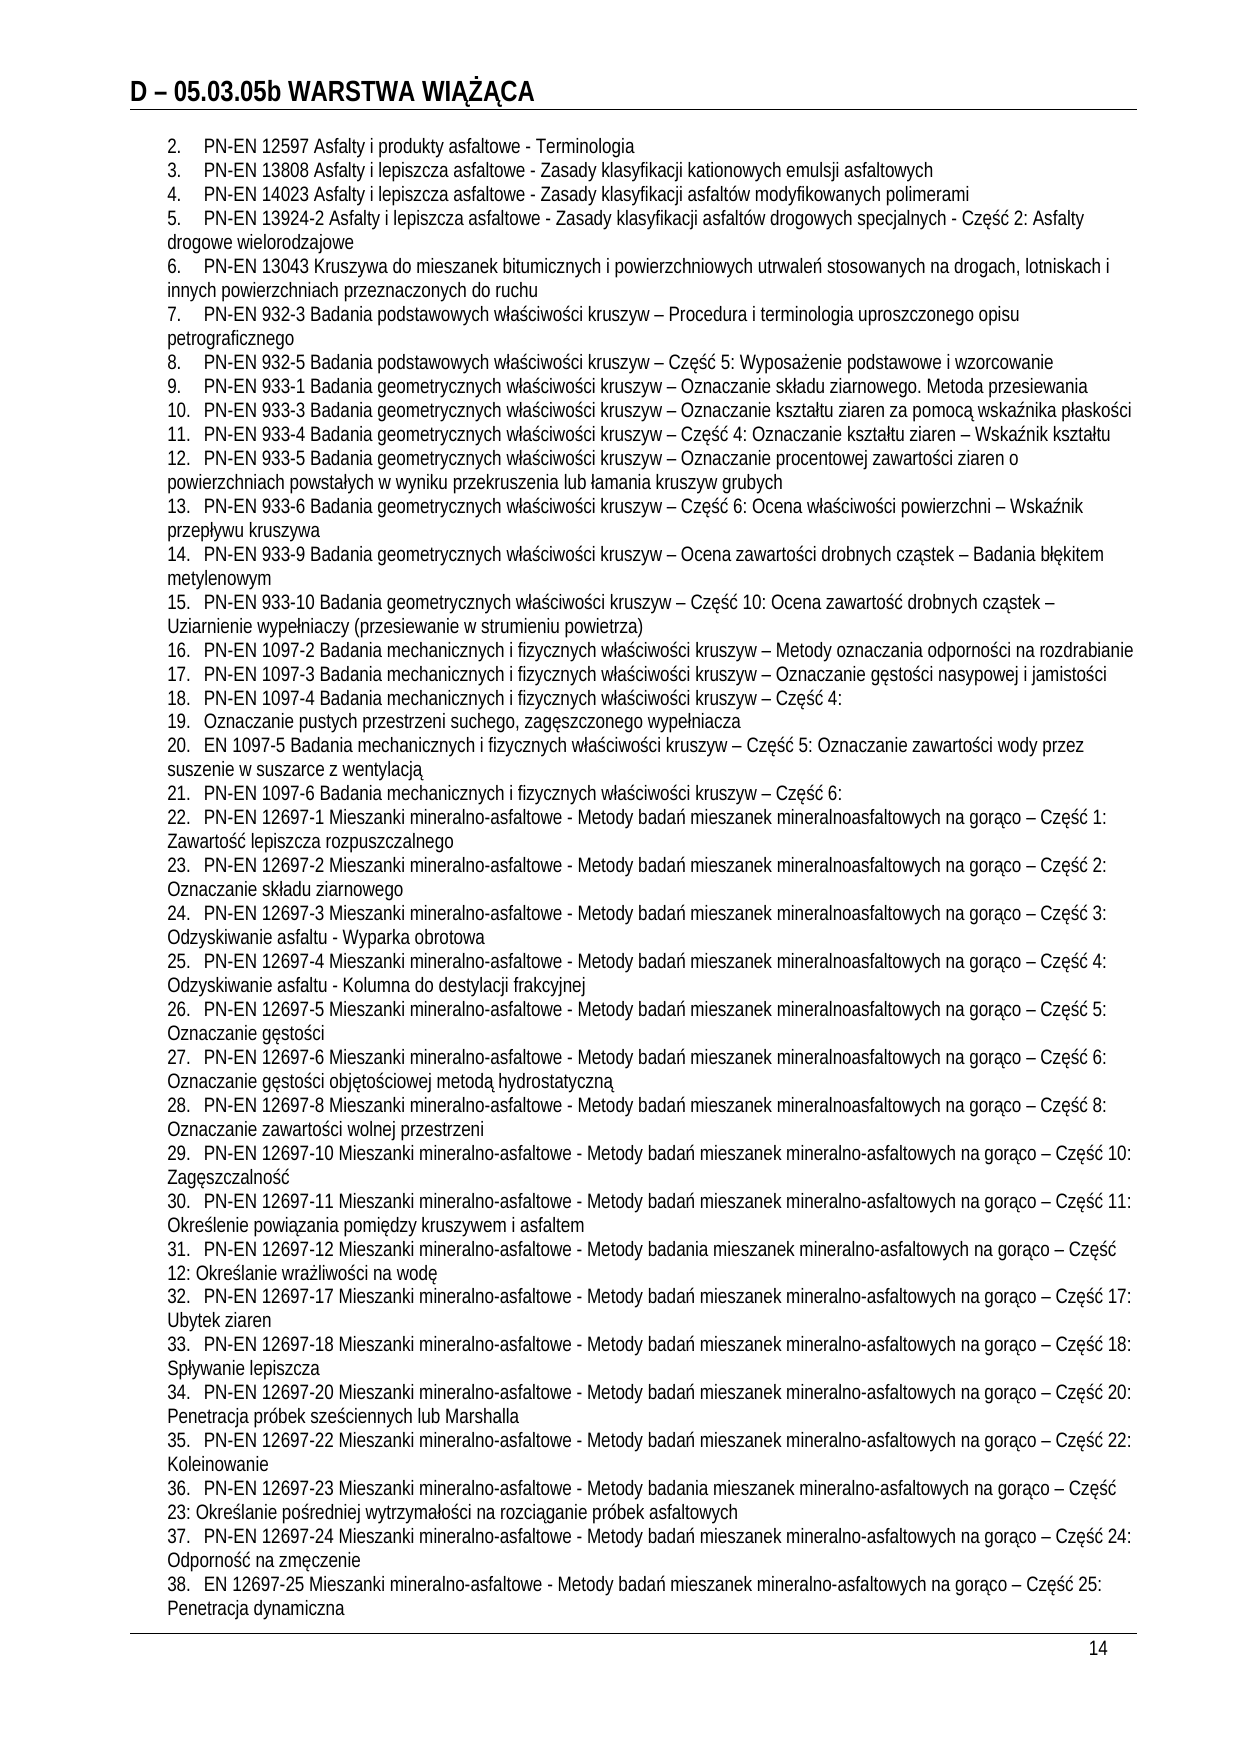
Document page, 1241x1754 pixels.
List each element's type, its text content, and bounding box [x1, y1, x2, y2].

title EN 1097-5 Badania mechanicznych i fizycznych właściwości kruszyw – Część 5: Oznaczanie zawartości wody przez suszenie w suszarce z wentylacją [167, 733, 1137, 781]
title PN-EN 933-9 Badania geometrycznych właściwości kruszyw – Ocena zawartości drobnych cząstek – Badania błękitem metylenowym [167, 542, 1137, 589]
title PN-EN 933-6 Badania geometrycznych właściwości kruszyw – Część 6: Ocena właściwości powierzchni – Wskaźnik przepływu kruszywa [167, 494, 1137, 542]
title PN-EN 13924-2 Asfalty i lepiszcza asfaltowe - Zasady klasyfikacji asfaltów drogowych specjalnych - Część 2: Asfalty drogowe wielorodzajowe [167, 206, 1137, 254]
title PN-EN 1097-2 Badania mechanicznych i fizycznych właściwości kruszyw – Metody oznaczania odporności na rozdrabianie [167, 637, 1137, 661]
title PN-EN 12697-18 Mieszanki mineralno-asfaltowe - Metody badań mieszanek mineralno-asfaltowych na gorąco – Część 18: Spływanie lepiszcza [167, 1332, 1137, 1380]
title PN-EN 13808 Asfalty i lepiszcza asfaltowe - Zasady klasyfikacji kationowych emulsji asfaltowych [167, 158, 1137, 182]
title PN-EN 12697-3 Mieszanki mineralno-asfaltowe - Metody badań mieszanek mineralnoasfaltowych na gorąco – Część 3: Odzyskiwanie asfaltu - Wyparka obrotowa [167, 901, 1137, 949]
title PN-EN 12697-17 Mieszanki mineralno-asfaltowe - Metody badań mieszanek mineralno-asfaltowych na gorąco – Część 17: Ubytek ziaren [167, 1284, 1137, 1332]
title PN-EN 12697-5 Mieszanki mineralno-asfaltowe - Metody badań mieszanek mineralnoasfaltowych na gorąco – Część 5: Oznaczanie gęstości [167, 997, 1137, 1045]
title PN-EN 12697-1 Mieszanki mineralno-asfaltowe - Metody badań mieszanek mineralnoasfaltowych na gorąco – Część 1: Zawartość lepiszcza rozpuszczalnego [167, 805, 1137, 853]
title PN-EN 1097-6 Badania mechanicznych i fizycznych właściwości kruszyw – Część 6: [167, 781, 1137, 805]
title PN-EN 12597 Asfalty i produkty asfaltowe - Terminologia [167, 134, 1137, 158]
title PN-EN 12697-4 Mieszanki mineralno-asfaltowe - Metody badań mieszanek mineralnoasfaltowych na gorąco – Część 4: Odzyskiwanie asfaltu - Kolumna do destylacji frakcyjnej [167, 949, 1137, 997]
title PN-EN 12697-22 Mieszanki mineralno-asfaltowe - Metody badań mieszanek mineralno-asfaltowych na gorąco – Część 22: Koleinowanie [167, 1428, 1137, 1476]
title PN-EN 1097-3 Badania mechanicznych i fizycznych właściwości kruszyw – Oznaczanie gęstości nasypowej i jamistości [167, 661, 1137, 685]
title PN-EN 12697-10 Mieszanki mineralno-asfaltowe - Metody badań mieszanek mineralno-asfaltowych na gorąco – Część 10: Zagęszczalność [167, 1141, 1137, 1188]
title PN-EN 12697-6 Mieszanki mineralno-asfaltowe - Metody badań mieszanek mineralnoasfaltowych na gorąco – Część 6: Oznaczanie gęstości objętościowej metodą hydrostatyczną [167, 1045, 1137, 1093]
title PN-EN 933-5 Badania geometrycznych właściwości kruszyw – Oznaczanie procentowej zawartości ziaren o powierzchniach powstałych w wyniku przekruszenia lub łamania kruszyw grubych [167, 446, 1137, 494]
title PN-EN 932-3 Badania podstawowych właściwości kruszyw – Procedura i terminologia uproszczonego opisu petrograficznego [167, 302, 1137, 350]
title PN-EN 933-1 Badania geometrycznych właściwości kruszyw – Oznaczanie składu ziarnowego. Metoda przesiewania [167, 374, 1137, 398]
title PN-EN 933-4 Badania geometrycznych właściwości kruszyw – Część 4: Oznaczanie kształtu ziaren – Wskaźnik kształtu [167, 422, 1137, 446]
title Oznaczanie pustych przestrzeni suchego, zagęszczonego wypełniacza [167, 709, 1137, 733]
title PN-EN 12697-24 Mieszanki mineralno-asfaltowe - Metody badań mieszanek mineralno-asfaltowych na gorąco – Część 24: Odporność na zmęczenie [167, 1524, 1137, 1572]
title PN-EN 1097-4 Badania mechanicznych i fizycznych właściwości kruszyw – Część 4: [167, 685, 1137, 709]
title PN-EN 933-10 Badania geometrycznych właściwości kruszyw – Część 10: Ocena zawartość drobnych cząstek – Uziarnienie wypełniaczy (przesiewanie w strumieniu powietrza) [167, 589, 1137, 637]
title EN 12697-25 Mieszanki mineralno-asfaltowe - Metody badań mieszanek mineralno-asfaltowych na gorąco – Część 25: Penetracja dynamiczna [167, 1572, 1137, 1620]
title PN-EN 12697-12 Mieszanki mineralno-asfaltowe - Metody badania mieszanek mineralno-asfaltowych na gorąco – Część 12: Określanie wrażliwości na wodę [167, 1236, 1137, 1284]
title PN-EN 12697-8 Mieszanki mineralno-asfaltowe - Metody badań mieszanek mineralnoasfaltowych na gorąco – Część 8: Oznaczanie zawartości wolnej przestrzeni [167, 1093, 1137, 1141]
title PN-EN 932-5 Badania podstawowych właściwości kruszyw – Część 5: Wyposażenie podstawowe i wzorcowanie [167, 350, 1137, 374]
title PN-EN 14023 Asfalty i lepiszcza asfaltowe - Zasady klasyfikacji asfaltów modyfikowanych polimerami [167, 182, 1137, 206]
title PN-EN 12697-20 Mieszanki mineralno-asfaltowe - Metody badań mieszanek mineralno-asfaltowych na gorąco – Część 20: Penetracja próbek sześciennych lub Marshalla [167, 1380, 1137, 1428]
title PN-EN 933-3 Badania geometrycznych właściwości kruszyw – Oznaczanie kształtu ziaren za pomocą wskaźnika płaskości [167, 398, 1137, 422]
title PN-EN 12697-23 Mieszanki mineralno-asfaltowe - Metody badania mieszanek mineralno-asfaltowych na gorąco – Część 23: Określanie pośredniej wytrzymałości na rozciąganie próbek asfaltowych [167, 1476, 1137, 1524]
title PN-EN 12697-2 Mieszanki mineralno-asfaltowe - Metody badań mieszanek mineralnoasfaltowych na gorąco – Część 2: Oznaczanie składu ziarnowego [167, 853, 1137, 901]
title PN-EN 13043 Kruszywa do mieszanek bitumicznych i powierzchniowych utrwaleń stosowanych na drogach, lotniskach i innych powierzchniach przeznaczonych do ruchu [167, 254, 1137, 302]
title PN-EN 12697-11 Mieszanki mineralno-asfaltowe - Metody badań mieszanek mineralno-asfaltowych na gorąco – Część 11: Określenie powiązania pomiędzy kruszywem i asfaltem [167, 1188, 1137, 1236]
